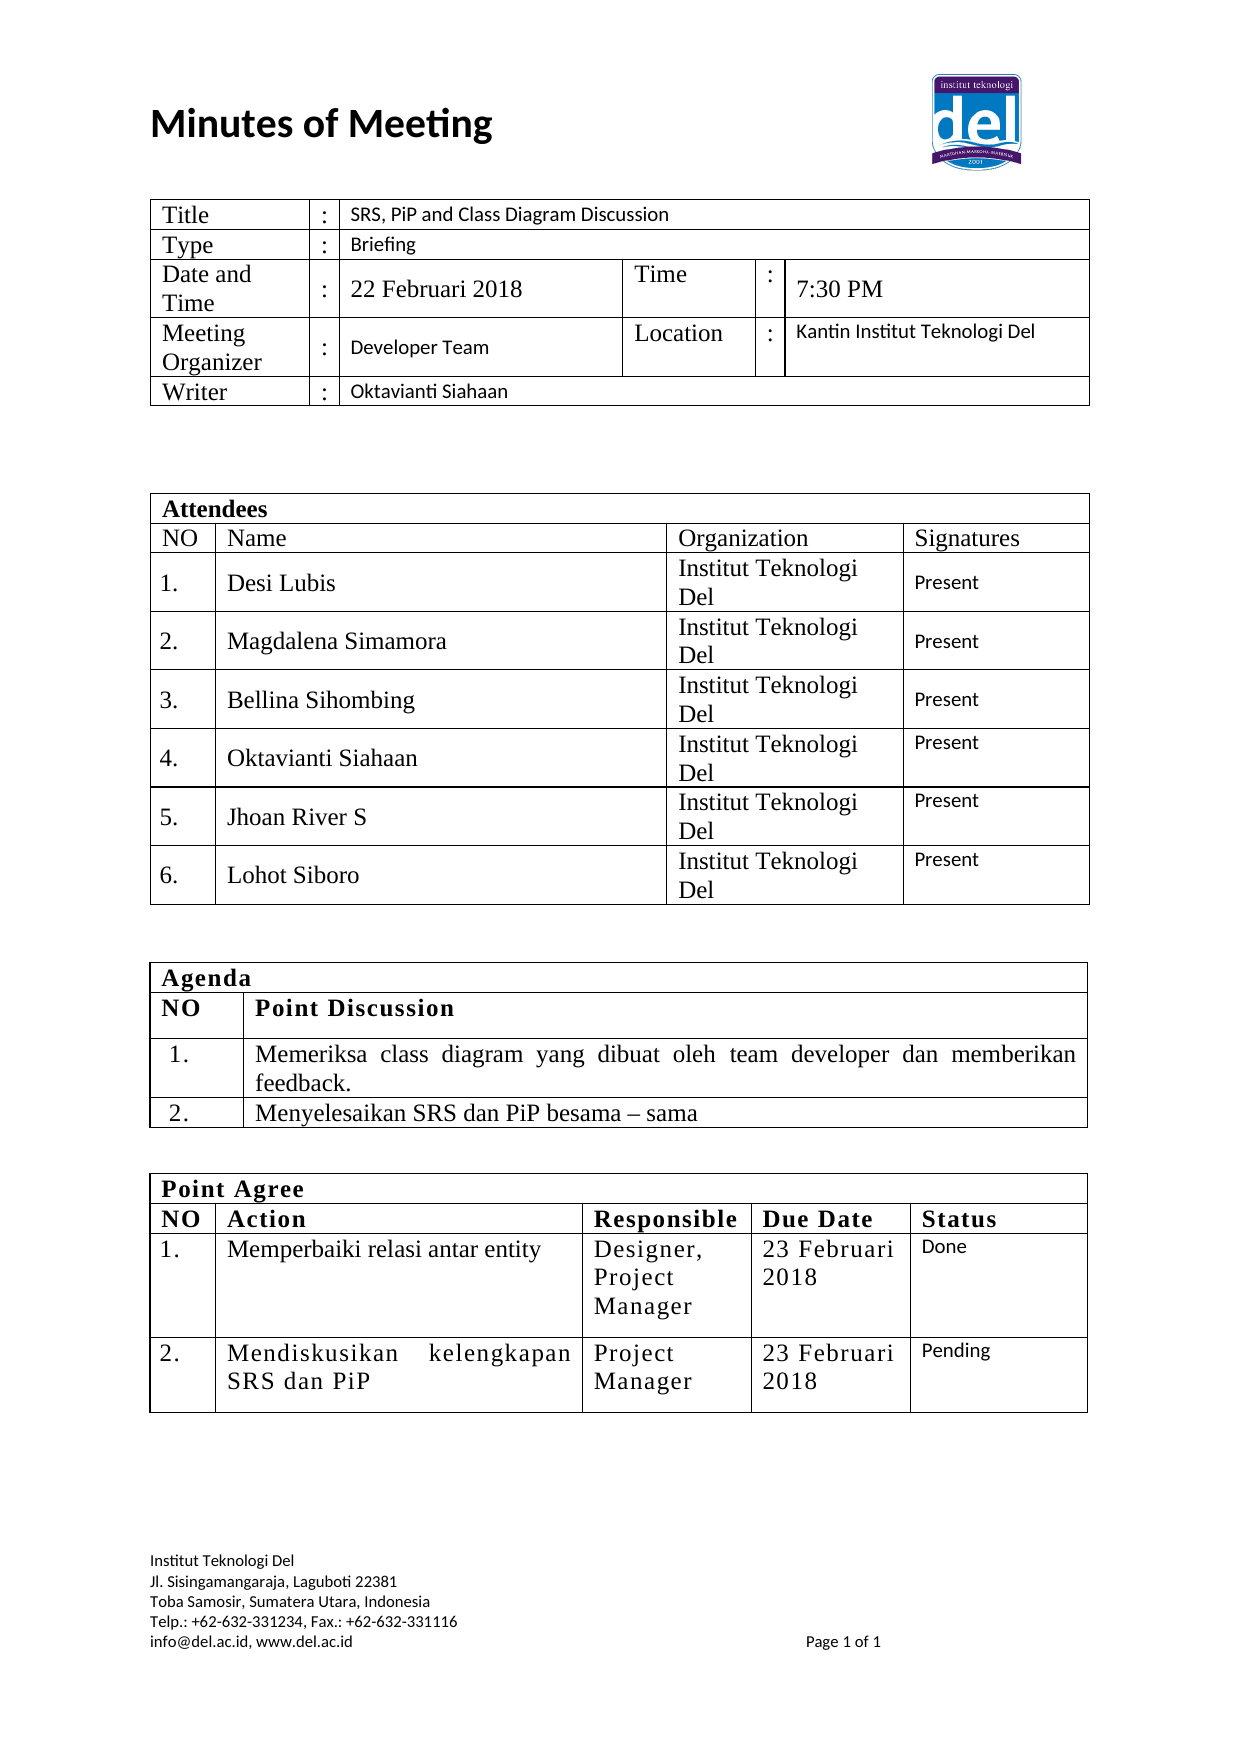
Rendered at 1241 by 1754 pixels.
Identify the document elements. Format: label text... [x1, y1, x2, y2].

table_cell 23 Februari 2018 [752, 1234, 910, 1337]
table_cell Organization [667, 524, 903, 552]
table_cell Type [151, 230, 309, 258]
table_cell : [756, 318, 784, 376]
table_cell Magdalena Simamora [216, 612, 666, 669]
table_cell Bellina Sihombing [216, 670, 666, 728]
table_cell [151, 1039, 243, 1097]
table_cell NO [151, 1204, 215, 1233]
table_cell Institut Teknologi Del [667, 729, 903, 786]
table_cell [151, 846, 215, 903]
table_cell [151, 1234, 215, 1337]
table_cell Point Discussion [244, 993, 1087, 1038]
table_cell [151, 788, 215, 845]
table_cell : [310, 318, 339, 376]
table_header : [310, 200, 339, 229]
table_cell Institut Teknologi Del [667, 612, 903, 669]
table_header Agenda [151, 963, 1087, 992]
table_cell Due Date [752, 1204, 910, 1233]
table_cell NO [151, 993, 243, 1038]
table_cell Institut Teknologi Del [667, 788, 903, 845]
table_cell Time [623, 260, 755, 317]
table_cell [151, 553, 215, 611]
table_header Attendees [151, 494, 1089, 522]
table_cell Signatures [904, 524, 1089, 552]
table_cell Lohot Siboro [216, 846, 666, 903]
table_cell Oktavianti Siahaan [216, 729, 666, 786]
table_cell Designer, Project Manager [583, 1234, 751, 1337]
table_cell NO [151, 524, 215, 552]
table_cell Writer [151, 377, 309, 405]
table_cell Desi Lubis [216, 553, 666, 611]
table_cell Memeriksa class diagram yang dibuat oleh team developer dan memberikan feedback. [244, 1039, 1087, 1097]
table_cell Memperbaiki relasi antar entity [216, 1234, 582, 1337]
table_cell Institut Teknologi Del [667, 553, 903, 611]
table_cell : [310, 377, 339, 405]
table_cell Institut Teknologi Del [667, 846, 903, 903]
table_cell Jhoan River S [216, 788, 666, 845]
table_cell [340, 260, 622, 317]
table_cell Mendiskusikan kelengkapan SRS dan PiP [216, 1338, 582, 1412]
table_cell [151, 1098, 243, 1127]
table_cell Meeting Organizer [151, 318, 309, 376]
table_cell [151, 1338, 215, 1412]
table_cell Date and Time [151, 260, 309, 317]
table_header Point Agree [151, 1174, 1087, 1203]
table_cell Menyelesaikan SRS dan PiP besama – sama [244, 1098, 1087, 1127]
table_cell [151, 612, 215, 669]
table_cell 23 Februari 2018 [752, 1338, 910, 1412]
table_cell Project Manager [583, 1338, 751, 1412]
table_cell Action [216, 1204, 582, 1233]
table_cell : [756, 260, 784, 317]
table_cell Institut Teknologi Del [667, 670, 903, 728]
table_cell Name [216, 524, 666, 552]
table_cell Status [911, 1204, 1087, 1233]
table_cell Location [623, 318, 755, 376]
table_cell Responsible [583, 1204, 751, 1233]
picture [932, 73, 1022, 171]
table_header Title [151, 200, 309, 229]
table_cell [151, 670, 215, 728]
table_cell [151, 729, 215, 786]
table_cell [786, 260, 1089, 317]
table_cell : [310, 260, 339, 317]
table_cell : [310, 230, 339, 258]
